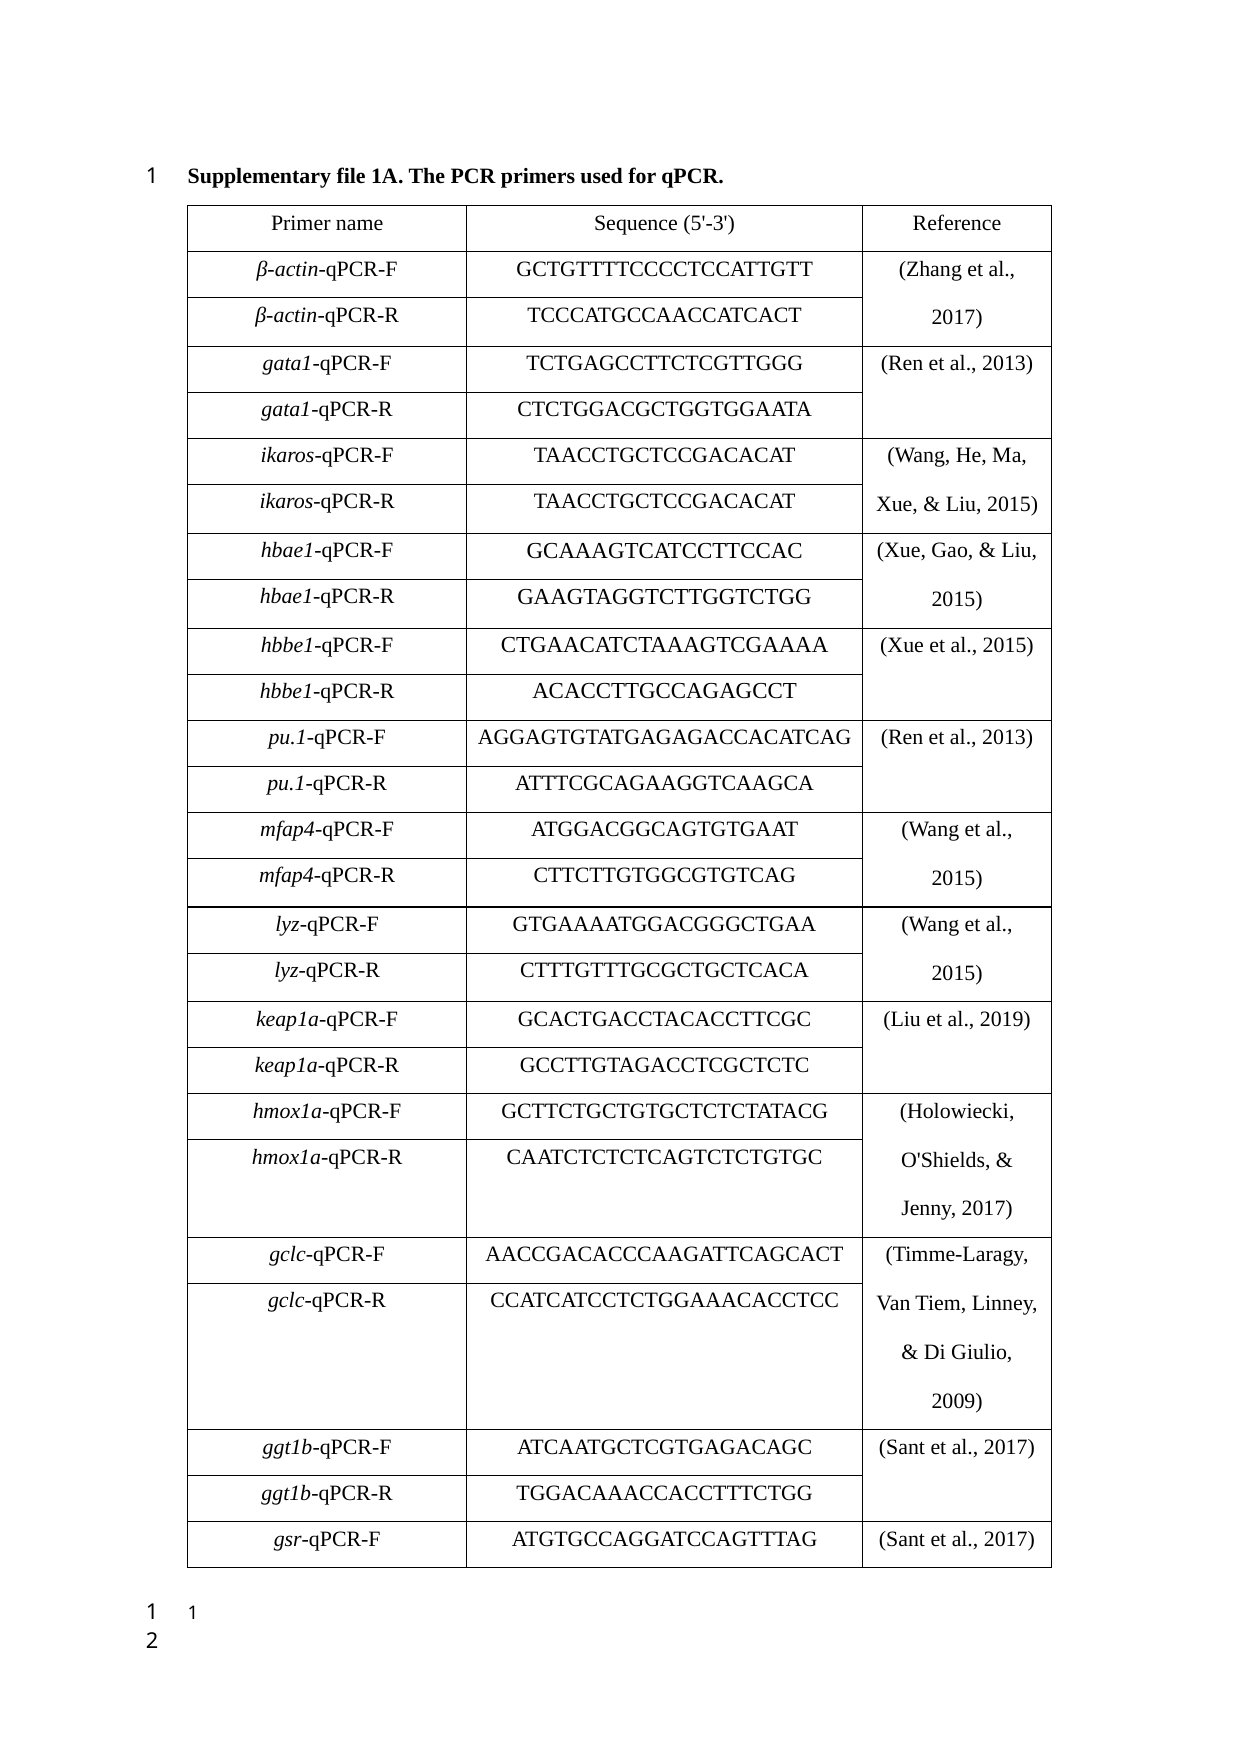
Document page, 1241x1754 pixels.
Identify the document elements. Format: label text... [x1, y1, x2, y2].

table_cell gata1-qPCR-F [188, 347, 466, 392]
table_cell (Xue, Gao, & Liu, 2015) [863, 534, 1051, 627]
table_cell hbae1-qPCR-R [188, 580, 466, 627]
table_cell TCTGAGCCTTCTCGTTGGG [467, 347, 862, 392]
table_cell ikaros-qPCR-R [188, 485, 466, 533]
table_cell lyz-qPCR-F [188, 908, 466, 952]
table_cell GCTGTTTTCCCCTCCATTGTT [467, 252, 862, 297]
table_cell GCTTCTGCTGTGCTCTCTATACG [467, 1094, 862, 1139]
table_cell hmox1a-qPCR-F [188, 1094, 466, 1139]
table_cell GCAAAGTCATCCTTCCAC [467, 534, 862, 579]
table_cell ggt1b-qPCR-R [188, 1476, 466, 1521]
table_cell (Holowiecki, O'Shields, & Jenny, 2017) [863, 1094, 1051, 1237]
table_cell keap1a-qPCR-F [188, 1002, 466, 1047]
table_cell (Wang et al., 2015) [863, 813, 1051, 906]
table_cell CTCTGGACGCTGGTGGAATA [467, 393, 862, 438]
table_cell ggt1b-qPCR-F [188, 1430, 466, 1475]
table_cell (Ren et al., 2013) [863, 347, 1051, 438]
table_header Sequence (5'-3') [467, 206, 862, 251]
table_cell hbae1-qPCR-F [188, 534, 466, 579]
table_cell GCACTGACCTACACCTTCGC [467, 1002, 862, 1047]
table_cell hbbe1-qPCR-R [188, 675, 466, 719]
table_cell TCCCATGCCAACCATCACT [467, 298, 862, 346]
table_cell β-actin-qPCR-R [188, 298, 466, 346]
table_header Primer name [188, 206, 466, 251]
table_cell (Xue et al., 2015) [863, 629, 1051, 719]
table_cell (Wang et al., 2015) [863, 908, 1051, 1001]
table_cell pu.1-qPCR-F [188, 721, 466, 766]
table_cell gclc-qPCR-F [188, 1238, 466, 1283]
table_cell (Ren et al., 2013) [863, 721, 1051, 812]
table_cell TAACCTGCTCCGACACAT [467, 485, 862, 533]
table_cell gsr-qPCR-F [188, 1522, 466, 1567]
table_cell GCCTTGTAGACCTCGCTCTC [467, 1048, 862, 1093]
table_header Reference [863, 206, 1051, 251]
table_cell ATCAATGCTCGTGAGACAGC [467, 1430, 862, 1475]
table_cell mfap4-qPCR-F [188, 813, 466, 858]
table_cell lyz-qPCR-R [188, 954, 466, 1001]
table_cell GAAGTAGGTCTTGGTCTGG [467, 580, 862, 627]
table_cell GTGAAAATGGACGGGCTGAA [467, 908, 862, 952]
table_cell hmox1a-qPCR-R [188, 1140, 466, 1237]
table_cell TAACCTGCTCCGACACAT [467, 439, 862, 484]
table_cell CAATCTCTCTCAGTCTCTGTGC [467, 1140, 862, 1237]
table_cell (Sant et al., 2017) [863, 1430, 1051, 1521]
table_cell AGGAGTGTATGAGAGACCACATCAG [467, 721, 862, 766]
table_cell (Timme-Laragy, Van Tiem, Linney, & Di Giulio, 2009) [863, 1238, 1051, 1429]
table_cell β-actin-qPCR-F [188, 252, 466, 297]
table_cell hbbe1-qPCR-F [188, 629, 466, 673]
table_cell CTGAACATCTAAAGTCGAAAA [467, 629, 862, 673]
table_cell TGGACAAACCACCTTTCTGG [467, 1476, 862, 1521]
table_cell gclc-qPCR-R [188, 1284, 466, 1429]
table_cell ATGTGCCAGGATCCAGTTTAG [467, 1522, 862, 1567]
table_cell AACCGACACCCAAGATTCAGCACT [467, 1238, 862, 1283]
text Supplementary file 1A. The PCR primers used for qPCR. [187, 160, 1053, 192]
table_cell (Liu et al., 2019) [863, 1002, 1051, 1093]
table_cell (Sant et al., 2017) [863, 1522, 1051, 1567]
table_cell mfap4-qPCR-R [188, 859, 466, 906]
table_cell CTTTGTTTGCGCTGCTCACA [467, 954, 862, 1001]
table_cell ikaros-qPCR-F [188, 439, 466, 484]
table_cell (Zhang et al., 2017) [863, 252, 1051, 346]
table_cell CCATCATCCTCTGGAAACACCTCC [467, 1284, 862, 1429]
table_cell (Wang, He, Ma, Xue, & Liu, 2015) [863, 439, 1051, 533]
table_cell ACACCTTGCCAGAGCCT [467, 675, 862, 719]
table_cell gata1-qPCR-R [188, 393, 466, 438]
table_cell ATGGACGGCAGTGTGAAT [467, 813, 862, 858]
table_cell CTTCTTGTGGCGTGTCAG [467, 859, 862, 906]
table_cell ATTTCGCAGAAGGTCAAGCA [467, 767, 862, 812]
table_cell pu.1-qPCR-R [188, 767, 466, 812]
table_cell keap1a-qPCR-R [188, 1048, 466, 1093]
